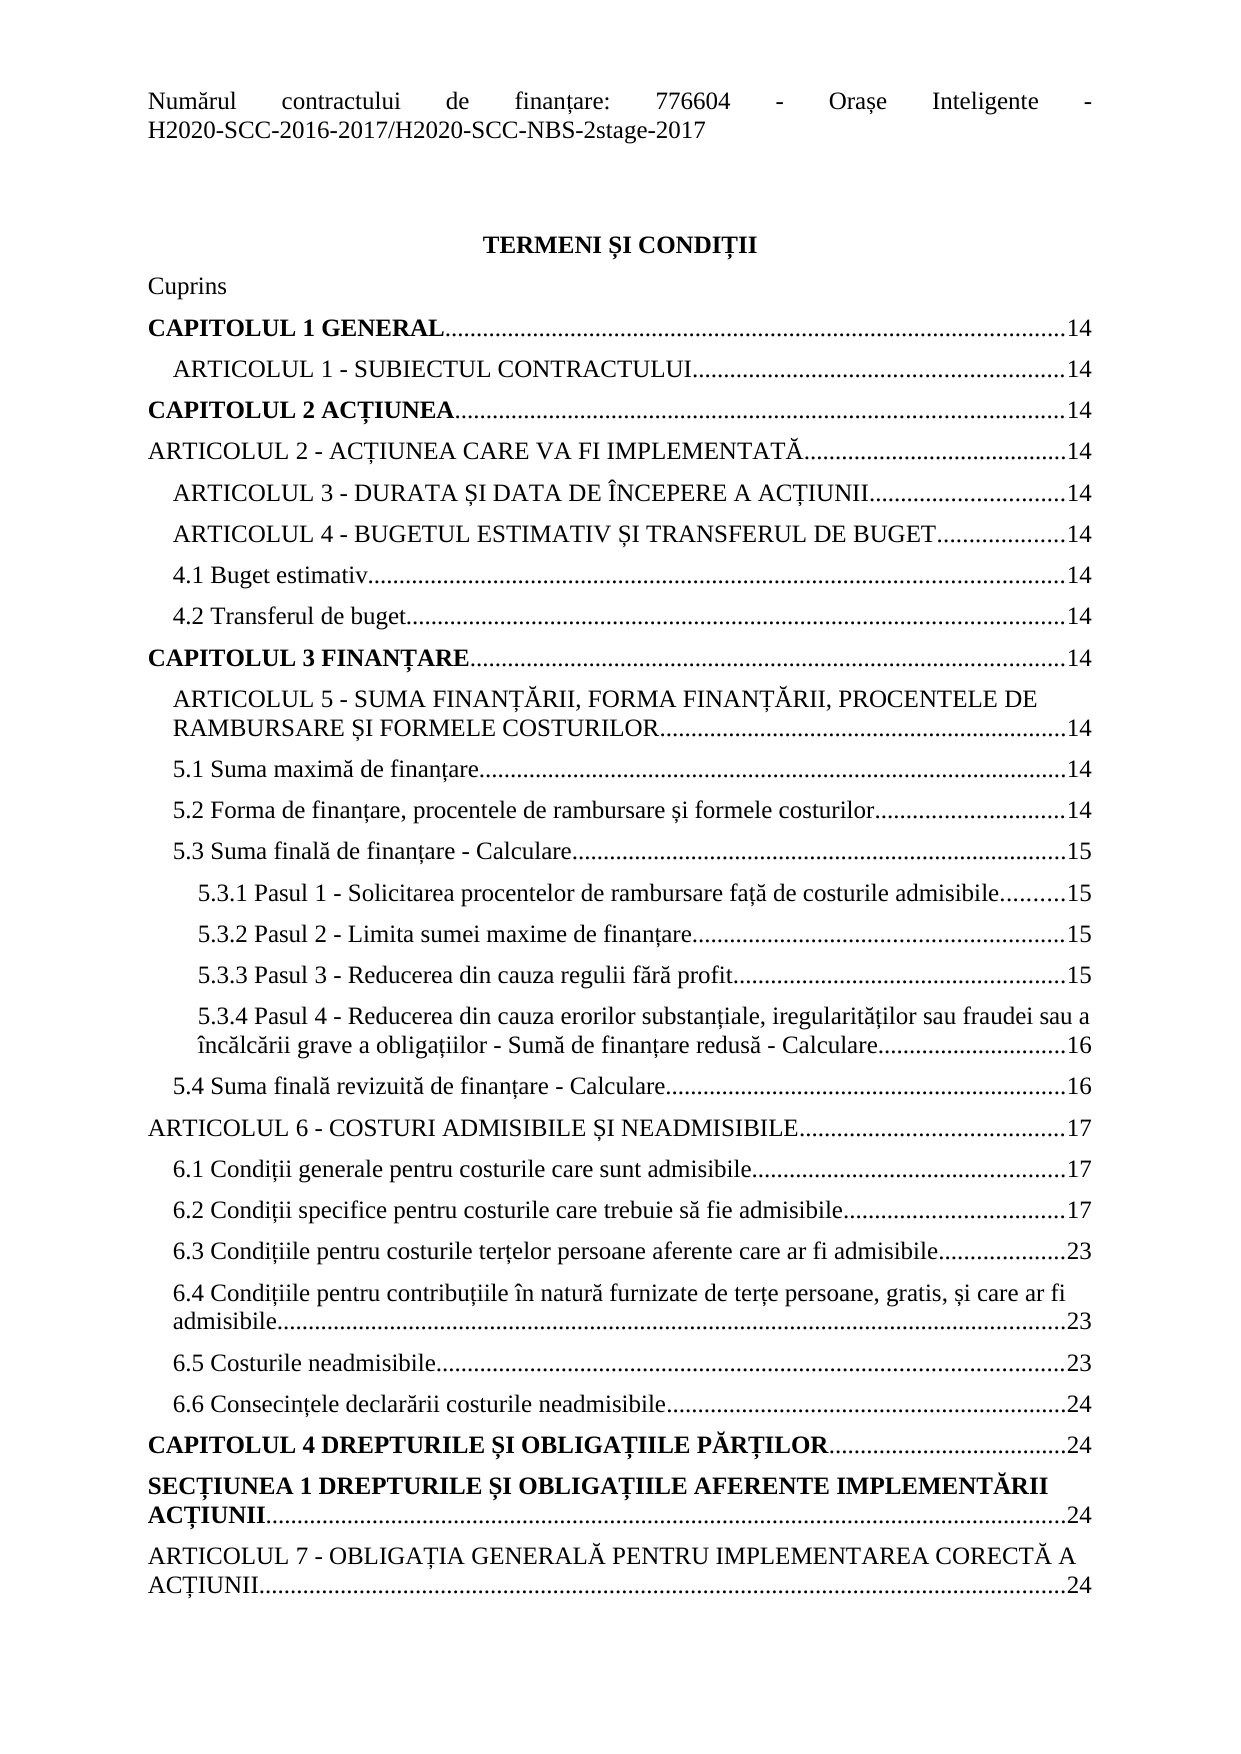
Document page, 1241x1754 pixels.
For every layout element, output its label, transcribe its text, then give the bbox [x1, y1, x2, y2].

text 5.3.3 Pasul 3 - Reducerea din cauza regulii fără profit 15 [198, 960, 1093, 989]
text SECȚIUNEA 1 DREPTURILE ȘI OBLIGAȚIILE AFERENTE IMPLEMENTĂRII ACȚIUNII 24 [148, 1471, 1093, 1529]
text CAPITOLUL 3 FINANȚARE 14 [148, 643, 1093, 671]
text ARTICOLUL 5 - SUMA FINANȚĂRII, FORMA FINANȚĂRII, PROCENTELE DE RAMBURSARE ȘI FORMELE COSTURILOR 14 [173, 684, 1093, 741]
text 6.2 Condiții specifice pentru costurile care trebuie să fie admisibile 17 [173, 1195, 1093, 1224]
text 6.5 Costurile neadmisibile 23 [173, 1348, 1093, 1376]
text 5.1 Suma maximă de finanțare 14 [173, 754, 1093, 783]
text CAPITOLUL 2 ACȚIUNEA 14 [148, 395, 1093, 424]
text ARTICOLUL 6 - COSTURI ADMISIBILE ȘI NEADMISIBILE 17 [148, 1113, 1093, 1141]
text 5.3.2 Pasul 2 - Limita sumei maxime de finanțare 15 [198, 919, 1093, 948]
text 4.2 Transferul de buget 14 [173, 601, 1093, 630]
text 6.3 Condițiile pentru costurile terțelor persoane aferente care ar fi admisibile 23 [173, 1236, 1093, 1265]
text 6.1 Condiții generale pentru costurile care sunt admisibile 17 [173, 1154, 1093, 1183]
text ARTICOLUL 4 - BUGETUL ESTIMATIV ȘI TRANSFERUL DE BUGET 14 [173, 519, 1093, 548]
text 5.2 Forma de finanțare, procentele de rambursare și formele costurilor 14 [173, 795, 1093, 824]
text 5.3 Suma finală de finanțare - Calculare 15 [173, 836, 1093, 865]
subtitle Cuprins [148, 271, 1093, 300]
text 5.4 Suma finală revizuită de finanțare - Calculare 16 [173, 1071, 1093, 1100]
text 6.6 Consecințele declarării costurile neadmisibile 24 [173, 1389, 1093, 1418]
text CAPITOLUL 4 DREPTURILE ȘI OBLIGAȚIILE PĂRȚILOR 24 [148, 1430, 1093, 1459]
text 5.3.4 Pasul 4 - Reducerea din cauza erorilor substanțiale, iregularităților sau fraudei sau a încălcării grave a obligațiilor - Sumă de finanțare redusă - Calculare 16 [198, 1001, 1093, 1059]
text ARTICOLUL 2 - ACȚIUNEA CARE VA FI IMPLEMENTATĂ 14 [148, 436, 1093, 465]
text ARTICOLUL 3 - DURATA ȘI DATA DE ÎNCEPERE A ACȚIUNII 14 [173, 478, 1093, 506]
text 4.1 Buget estimativ 14 [173, 560, 1093, 589]
text TERMENI ȘI CONDIȚII [148, 230, 1093, 259]
text CAPITOLUL 1 GENERAL 14 [148, 313, 1093, 341]
text ARTICOLUL 7 - OBLIGAȚIA GENERALĂ PENTRU IMPLEMENTAREA CORECTĂ A ACȚIUNII 24 [148, 1541, 1093, 1599]
text 6.4 Condițiile pentru contribuțiile în natură furnizate de terțe persoane, gratis, și care ar fi admisibile 23 [173, 1278, 1093, 1335]
text 5.3.1 Pasul 1 - Solicitarea procentelor de rambursare față de costurile admisibile 15 [198, 878, 1093, 906]
text ARTICOLUL 1 - SUBIECTUL CONTRACTULUI 14 [173, 354, 1093, 383]
